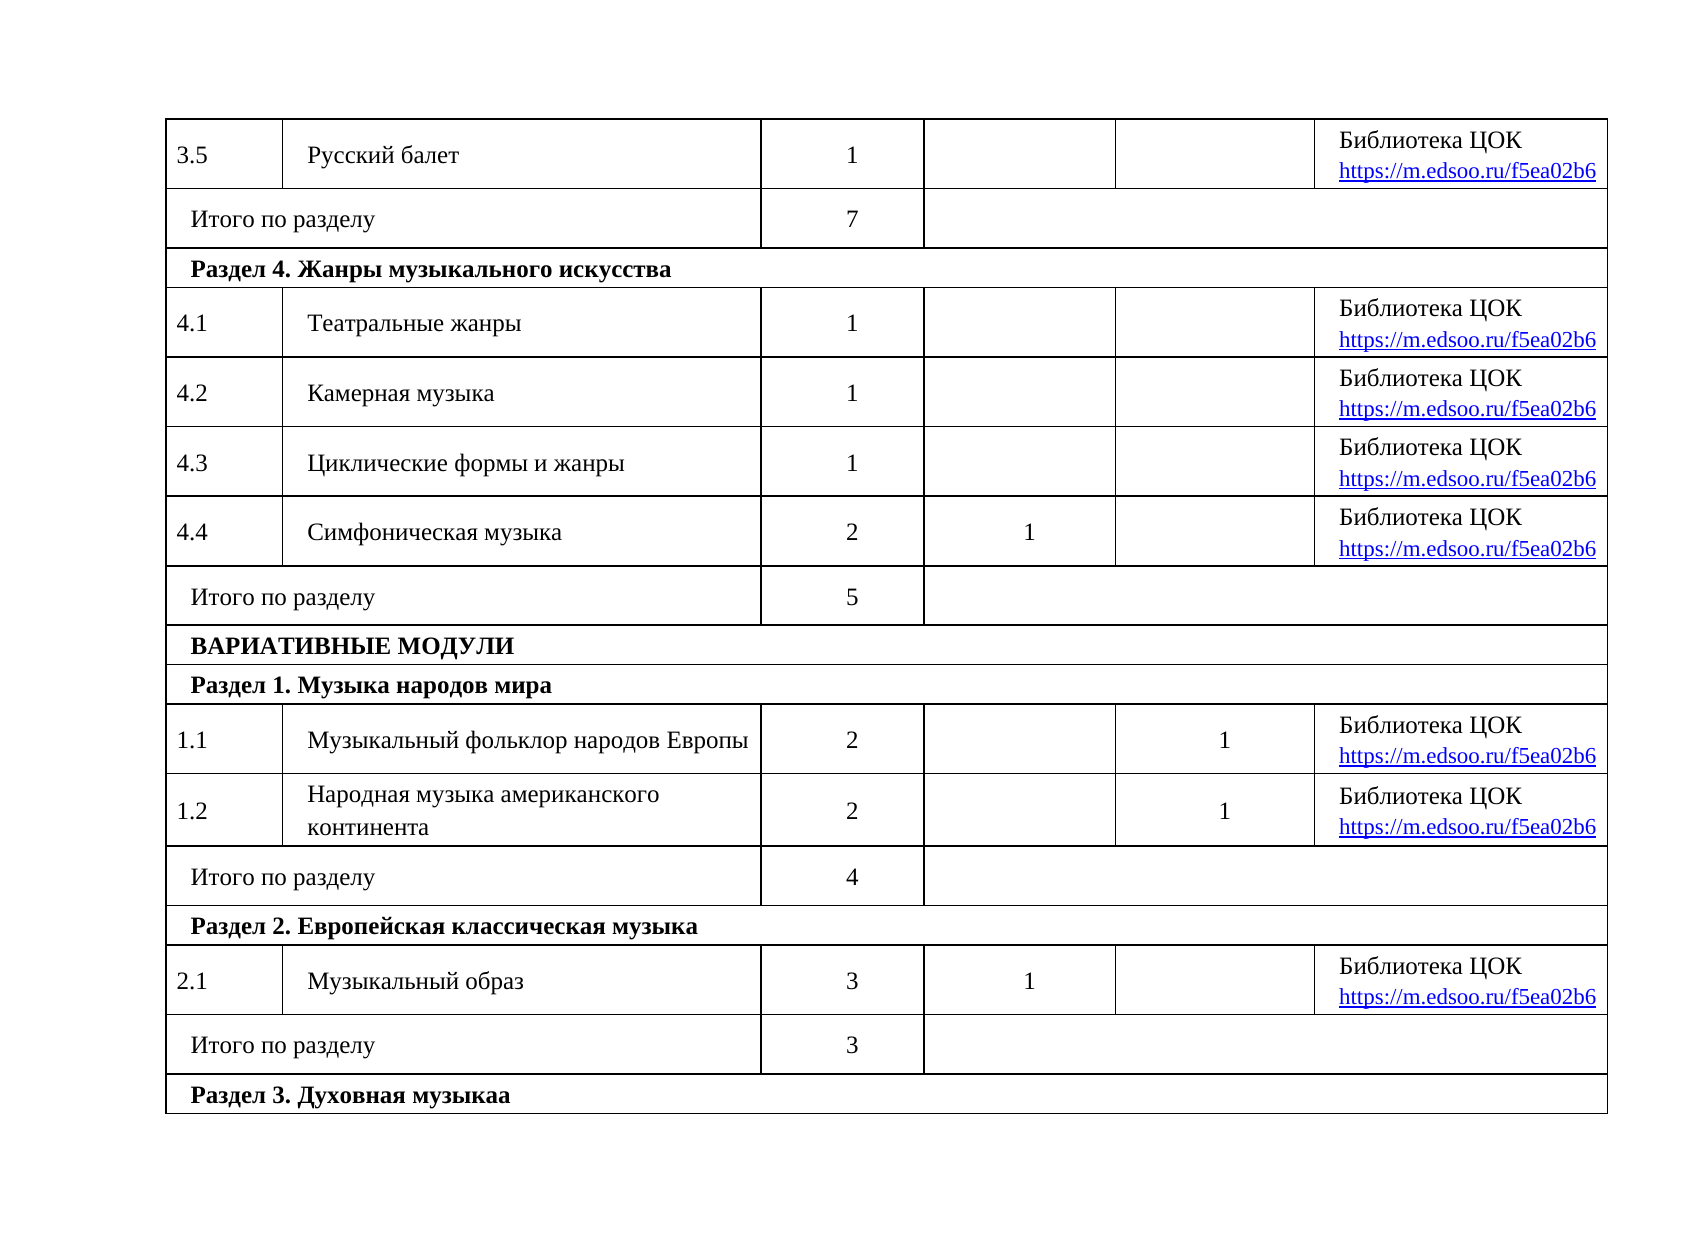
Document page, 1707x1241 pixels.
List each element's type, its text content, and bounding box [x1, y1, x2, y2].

table_cell 4.3 [167, 427, 282, 495]
table_cell [1116, 946, 1314, 1013]
table_cell 3 [762, 946, 923, 1013]
table_cell Итого по разделу [167, 189, 760, 247]
table_cell Музыкальный образ [283, 946, 760, 1013]
table_cell [925, 427, 1115, 495]
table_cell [1315, 120, 1607, 188]
table_cell Библиотека ЦОК https://m.edsoo.ru/f5ea02b6 [1315, 358, 1607, 426]
table_cell [925, 189, 1607, 247]
table_cell Итого по разделу [167, 567, 760, 624]
table_cell Русский балет [283, 120, 760, 188]
table_cell [925, 288, 1115, 356]
table_cell ВАРИАТИВНЫЕ МОДУЛИ [167, 626, 1607, 664]
table_cell 2.1 [167, 946, 282, 1013]
table_cell [925, 1015, 1607, 1073]
table_cell [925, 774, 1115, 845]
table_cell [925, 358, 1115, 426]
table_cell 2 [762, 705, 923, 773]
table_cell 3 [762, 1015, 923, 1073]
table_cell Театральные жанры [283, 288, 760, 356]
table_cell [925, 120, 1115, 188]
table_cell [1315, 946, 1607, 1013]
table_cell 4 [762, 847, 923, 904]
table_cell Циклические формы и жанры [283, 427, 760, 495]
table_cell Раздел 2. Европейская классическая музыка [167, 906, 1607, 944]
table_cell 2 [762, 497, 923, 565]
table_cell 1 [762, 120, 923, 188]
table_cell Раздел 4. Жанры музыкального искусства [167, 249, 1607, 287]
table_cell [1116, 120, 1314, 188]
table_cell 1.1 [167, 705, 282, 773]
table_cell Итого по разделу [167, 847, 760, 904]
table_cell Библиотека ЦОК https://m.edsoo.ru/f5ea02b6 [1315, 774, 1607, 845]
table_cell [1116, 497, 1314, 565]
table_cell Музыкальный фольклор народов Европы [283, 705, 760, 773]
table_cell 1.2 [167, 774, 282, 845]
table_cell Итого по разделу [167, 1015, 760, 1073]
table_cell Библиотека ЦОК https://m.edsoo.ru/f5ea02b6 [1315, 427, 1607, 495]
table_cell [1116, 288, 1314, 356]
table_cell Раздел 3. Духовная музыкаа [167, 1075, 1607, 1112]
table_cell 4.2 [167, 358, 282, 426]
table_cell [1315, 288, 1607, 356]
table_cell 1 [762, 358, 923, 426]
table_cell [925, 847, 1607, 904]
table_cell [1116, 427, 1314, 495]
table_cell Камерная музыка [283, 358, 760, 426]
table_cell Народная музыка американского континента [283, 774, 760, 845]
table_cell 1 [925, 946, 1115, 1013]
table_cell 1 [1116, 705, 1314, 773]
table_cell Симфоническая музыка [283, 497, 760, 565]
table_cell 1 [1116, 774, 1314, 845]
table_cell 3.5 [167, 120, 282, 188]
table_cell 4.1 [167, 288, 282, 356]
table_cell Библиотека ЦОК https://m.edsoo.ru/f5ea02b6 [1315, 705, 1607, 773]
table_cell 1 [762, 288, 923, 356]
table_cell Раздел 1. Музыка народов мира [167, 665, 1607, 703]
table_cell Библиотека ЦОК https://m.edsoo.ru/f5ea02b6 [1315, 497, 1607, 565]
table_cell 7 [762, 189, 923, 247]
table_cell 1 [762, 427, 923, 495]
table_cell [1116, 358, 1314, 426]
table_cell 5 [762, 567, 923, 624]
table_cell 1 [925, 497, 1115, 565]
table_cell 4.4 [167, 497, 282, 565]
table_cell [925, 705, 1115, 773]
table_cell 2 [762, 774, 923, 845]
table_cell [925, 567, 1607, 624]
